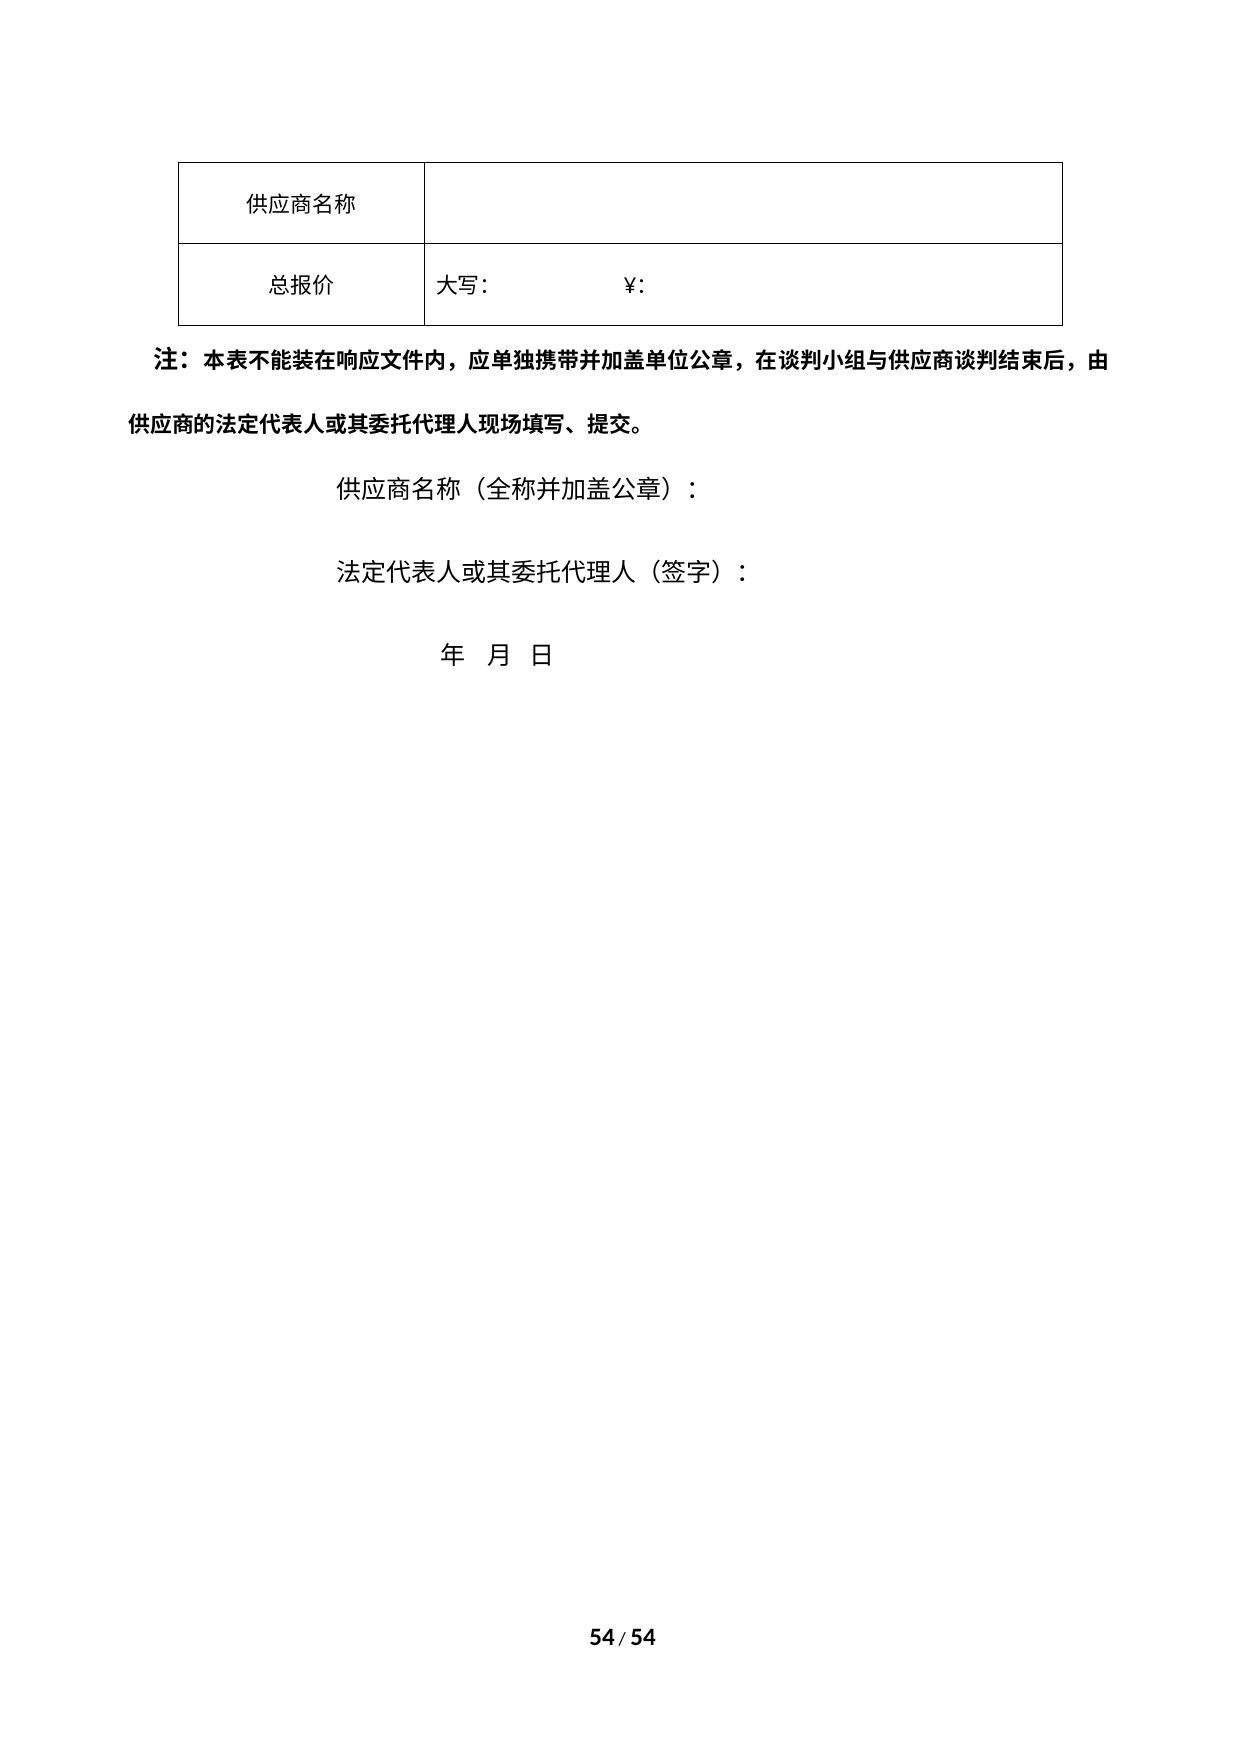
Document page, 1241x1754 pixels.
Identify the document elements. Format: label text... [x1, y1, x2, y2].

text 供应商名称（全称并加盖公章）： [128, 455, 1112, 520]
table_cell 供应商名称 [179, 163, 424, 243]
text 法定代表人或其委托代理人（签字）： [128, 538, 1112, 603]
table_cell 总报价 [179, 244, 424, 324]
table_cell 大写： ¥： [425, 244, 1062, 324]
text 注：本表不能装在响应文件内，应单独携带并加盖单位公章，在谈判小组与供应商谈判结束后，由供应商的法定代表人或其委托代理人现场填写、提交。 [128, 326, 1112, 439]
table_cell [425, 163, 1062, 243]
text 年 月 日 [128, 621, 1112, 686]
